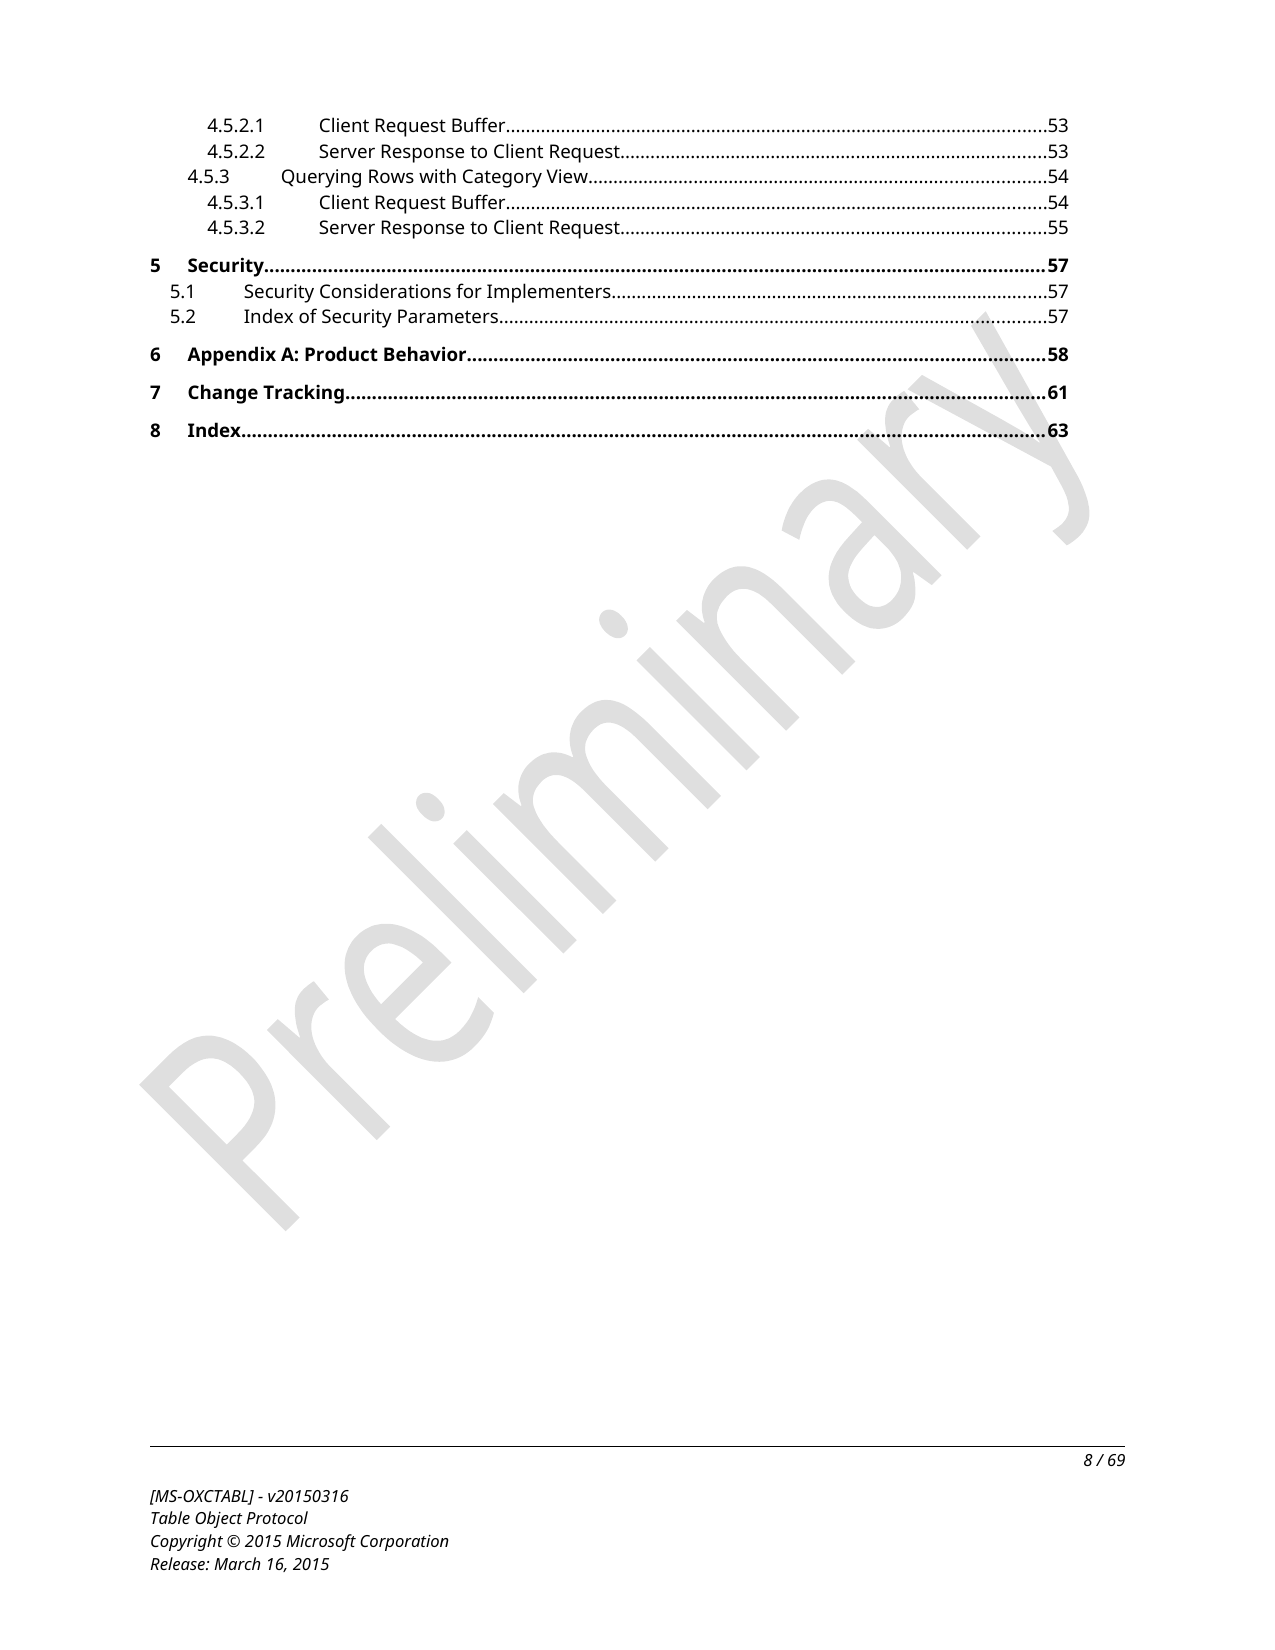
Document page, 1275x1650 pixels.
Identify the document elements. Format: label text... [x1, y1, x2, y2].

text 4.5.2.2 Server Response to Client Request 53 [207, 138, 1078, 163]
text 8 Index 63 [150, 418, 1078, 443]
text 4.5.2.1 Client Request Buffer 53 [207, 112, 1078, 138]
text 4.5.3 Querying Rows with Category View 54 [187, 163, 1078, 189]
text 7 Change Tracking 61 [150, 380, 1078, 405]
text 4.5.3.2 Server Response to Client Request 55 [207, 214, 1078, 240]
text 6 Appendix A: Product Behavior 58 [150, 342, 1078, 367]
text 4.5.3.1 Client Request Buffer 54 [207, 189, 1078, 214]
text 5.1 Security Considerations for Implementers 57 [169, 278, 1078, 304]
text 5.2 Index of Security Parameters 57 [169, 304, 1078, 329]
text 5 Security 57 [150, 253, 1078, 278]
